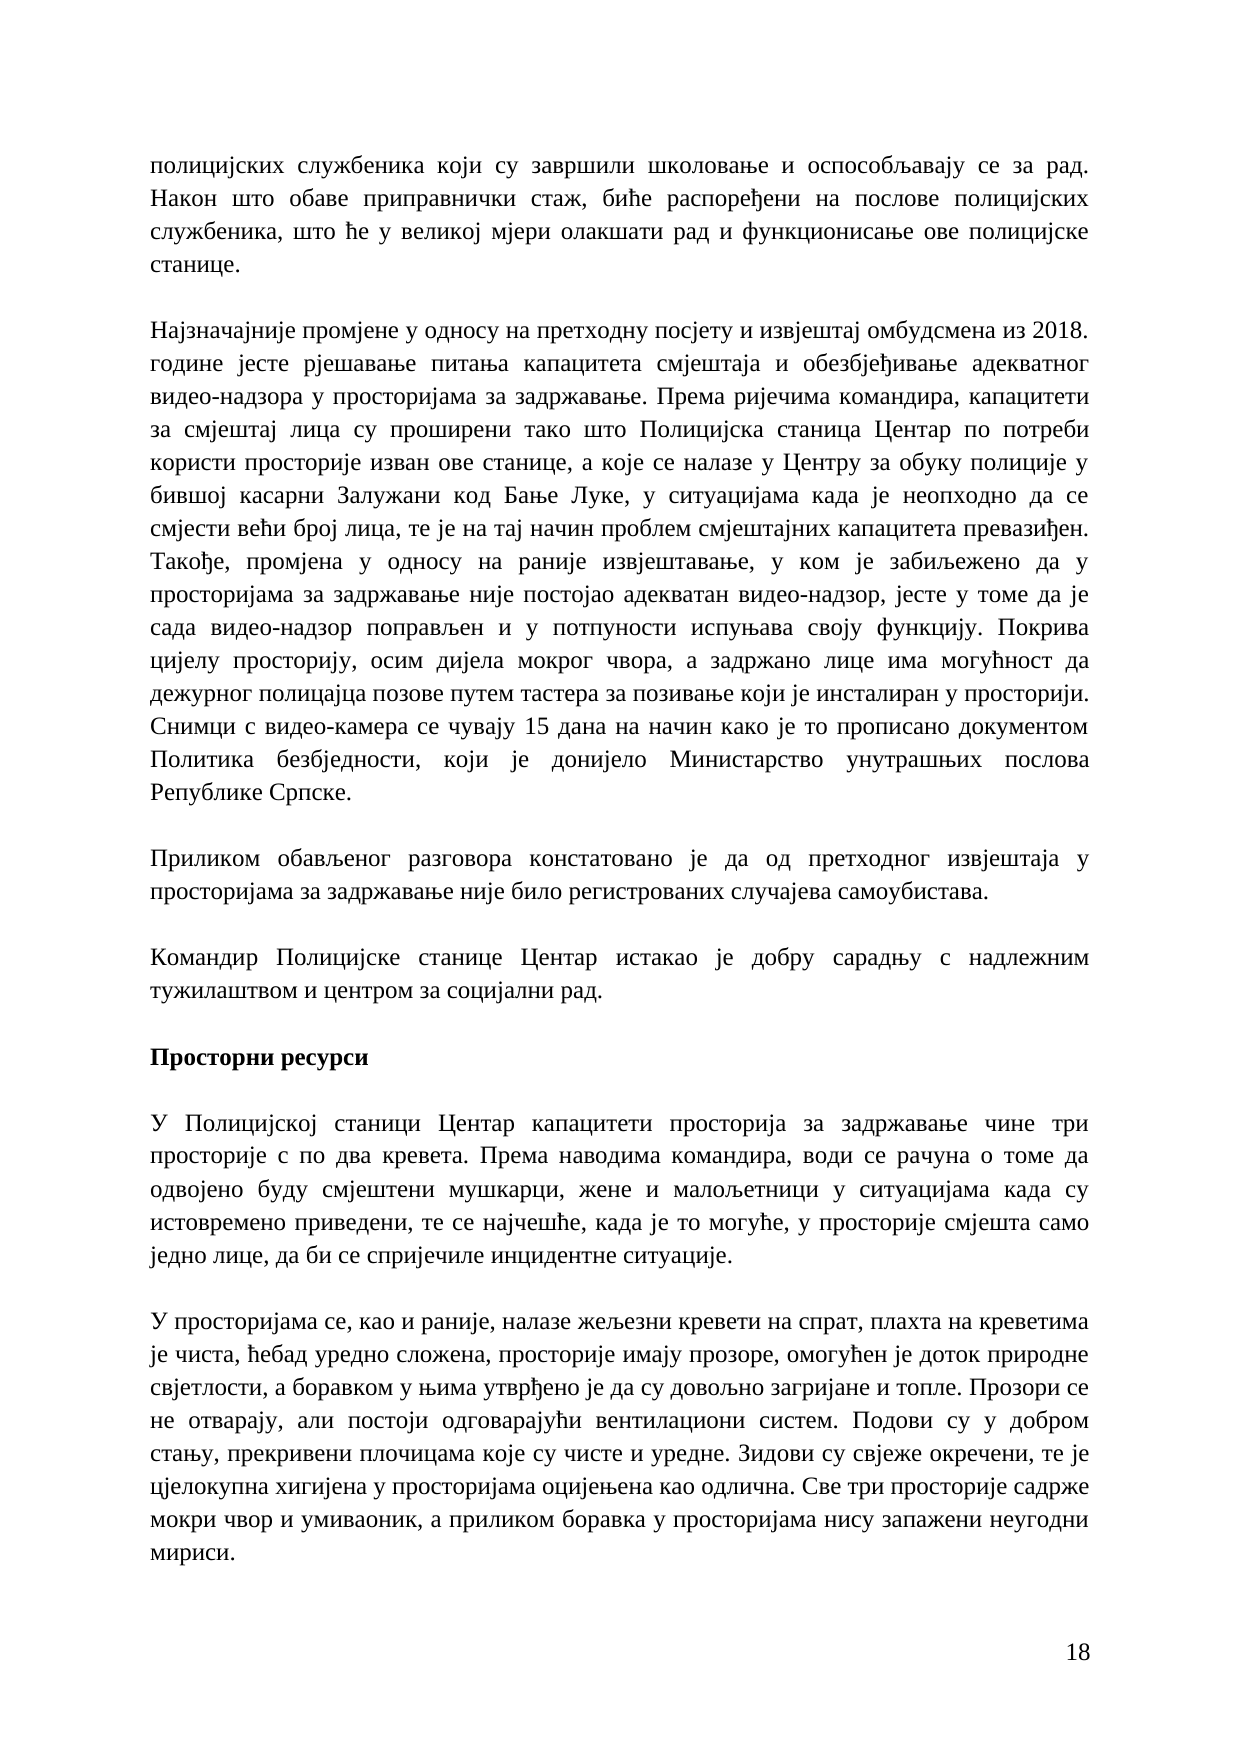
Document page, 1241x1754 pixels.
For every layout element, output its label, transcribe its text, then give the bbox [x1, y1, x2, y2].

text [150, 150, 1090, 278]
text Приликом обављеног разговора констатовано је да од претходног извјештаја у просторијама за задржавање није било регистрованих случајева самоубистава. [150, 843, 1090, 905]
text Просторни ресурси [150, 1042, 1090, 1070]
text У Полицијској станици Центар капацитети просторија за задржавање чине три просторије с по два кревета. Према наводима командира, води се рачуна о томе да одвојено буду смјештени мушкарци, жене и малољетници у ситуацијама када су истовремено приведени, те се најчешће, када је то могуће, у просторије смјешта само једно лице, да би се спријечиле инцидентне ситуације. [150, 1108, 1090, 1268]
text Командир Полицијске станице Центар истакао је добру сарадњу с надлежним тужилаштвом и центром за социјални рад. [150, 942, 1090, 1004]
text У просторијама се, као и раније, налазе жељезни кревети на спрат, плахта на креветима је чиста, ћебад уредно сложена, просторије имају прозоре, омогућен је доток природне свјетлости, а боравком у њима утврђено је да су довољно загријане и топле. Прозори се не отварају, али постоји одговарајући вентилациони систем. Подови су у добром стању, прекривени плочицама које су чисте и уредне. Зидови су свјеже окречени, те је цјелокупна хигијена у просторијама оцијењена као одлична. Све три просторије садрже мокри чвор и умиваоник, а приликом боравка у просторијама нису запажени неугодни мириси. [150, 1306, 1090, 1566]
text Најзначајније промјене у односу на претходну посјету и извјештај омбудсмена из 2018. године јесте рјешавање питања капацитета смјештаја и обезбјеђивање адекватног видео-надзора у просторијама за задржавање. Према ријечима командира, капацитети за смјештај лица су проширени тако што Полицијска станица Центар по потреби користи просторије изван ове станице, а које се налазе у Центру за обуку полиције у бившој касарни Залужани код Бање Луке, у ситуацијама када је неопходно да се смјести већи број лица, те је на тај начин проблем смјештајних капацитета превазиђен. Такође, промјена у односу на раније извјештавање, у ком је забиљежено да у просторијама за задржавање није постојао адекватан видео-надзор, јесте у томе да је сада видео-надзор поправљен и у потпуности испуњава своју функцију. Покрива цијелу просторију, осим дијела мокрог чвора, а задржано лице има могућност да дежурног полицајца позове путем тастера за позивање који је инсталиран у просторији. Снимци с видео-камера се чувају 15 дана на начин како је то прописано документом Политика безбједности, који је донијело Министарство унутрашњих послова Републике Српске. [150, 315, 1090, 806]
